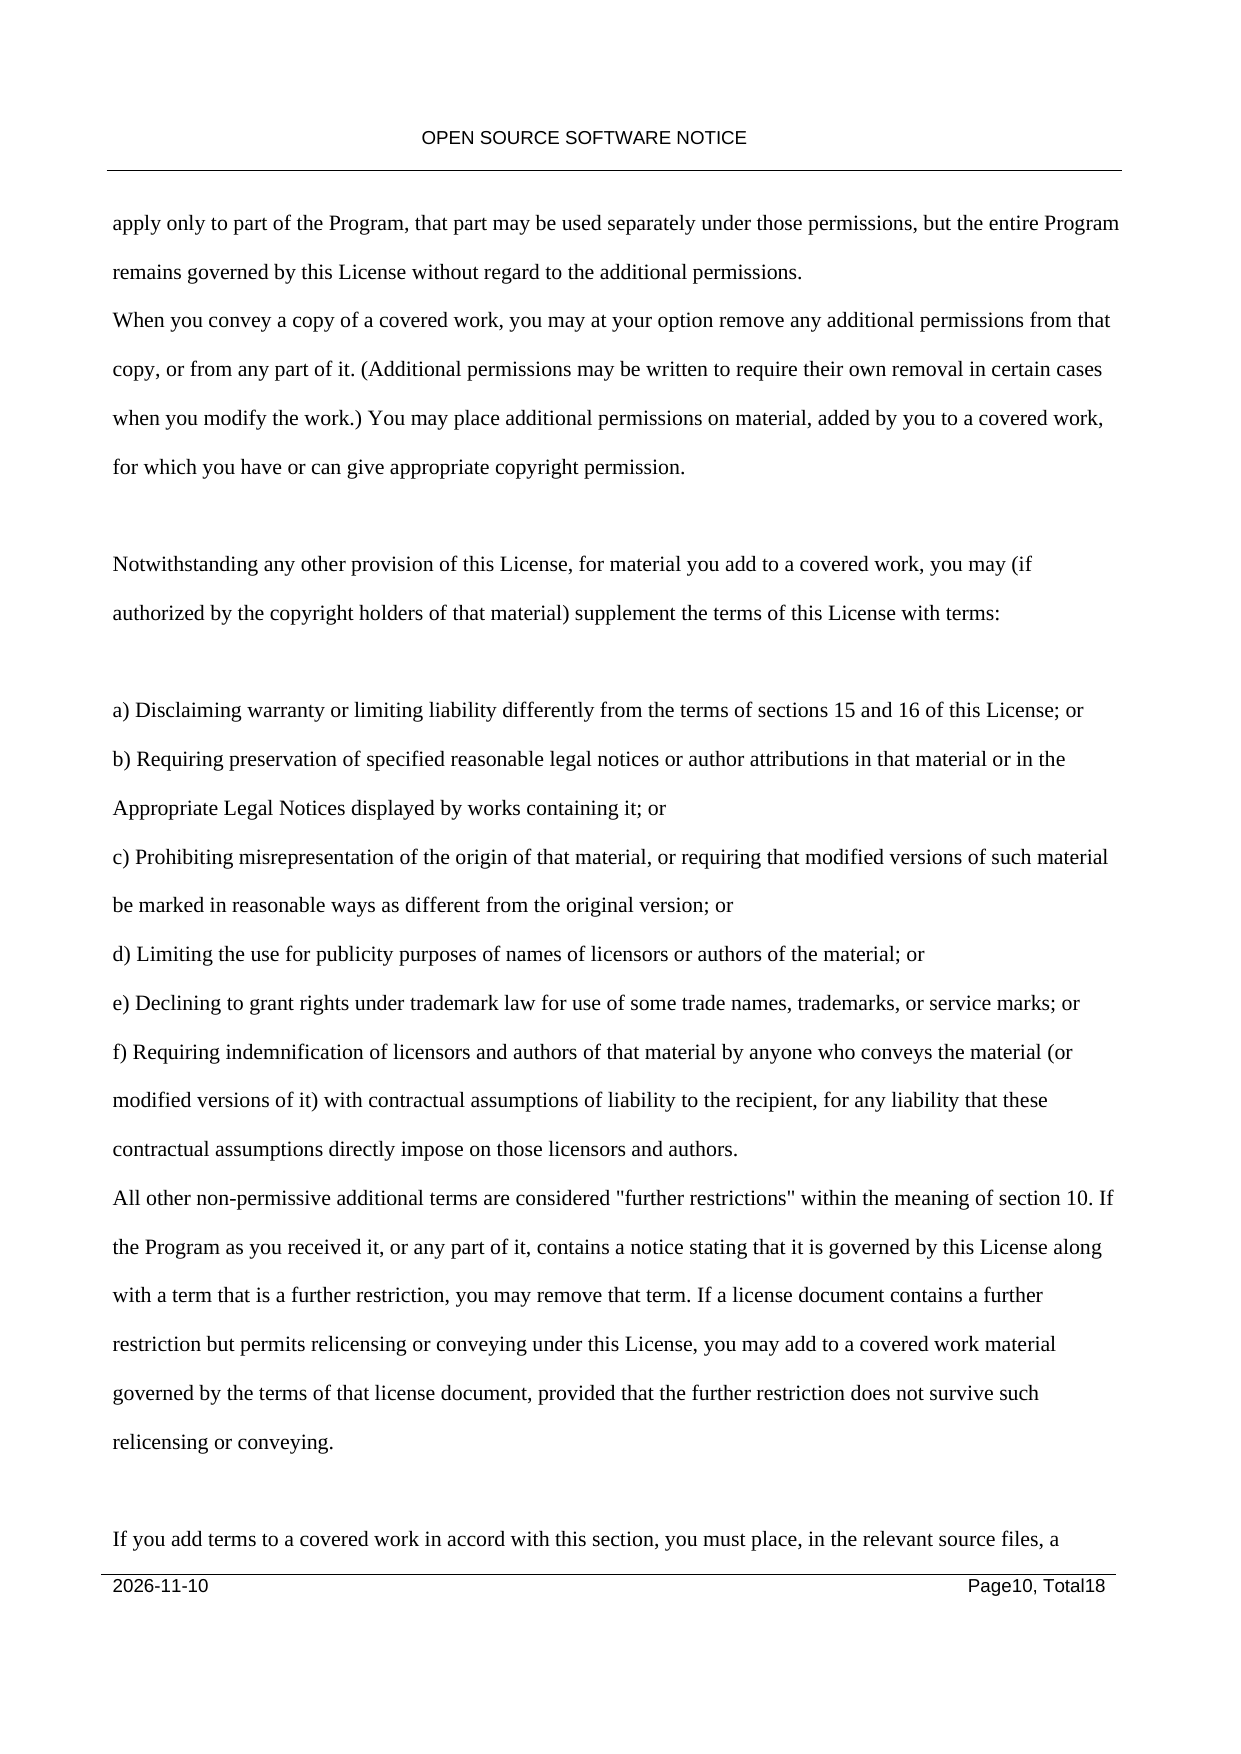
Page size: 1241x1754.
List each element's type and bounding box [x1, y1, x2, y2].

text [112, 206, 1128, 1555]
